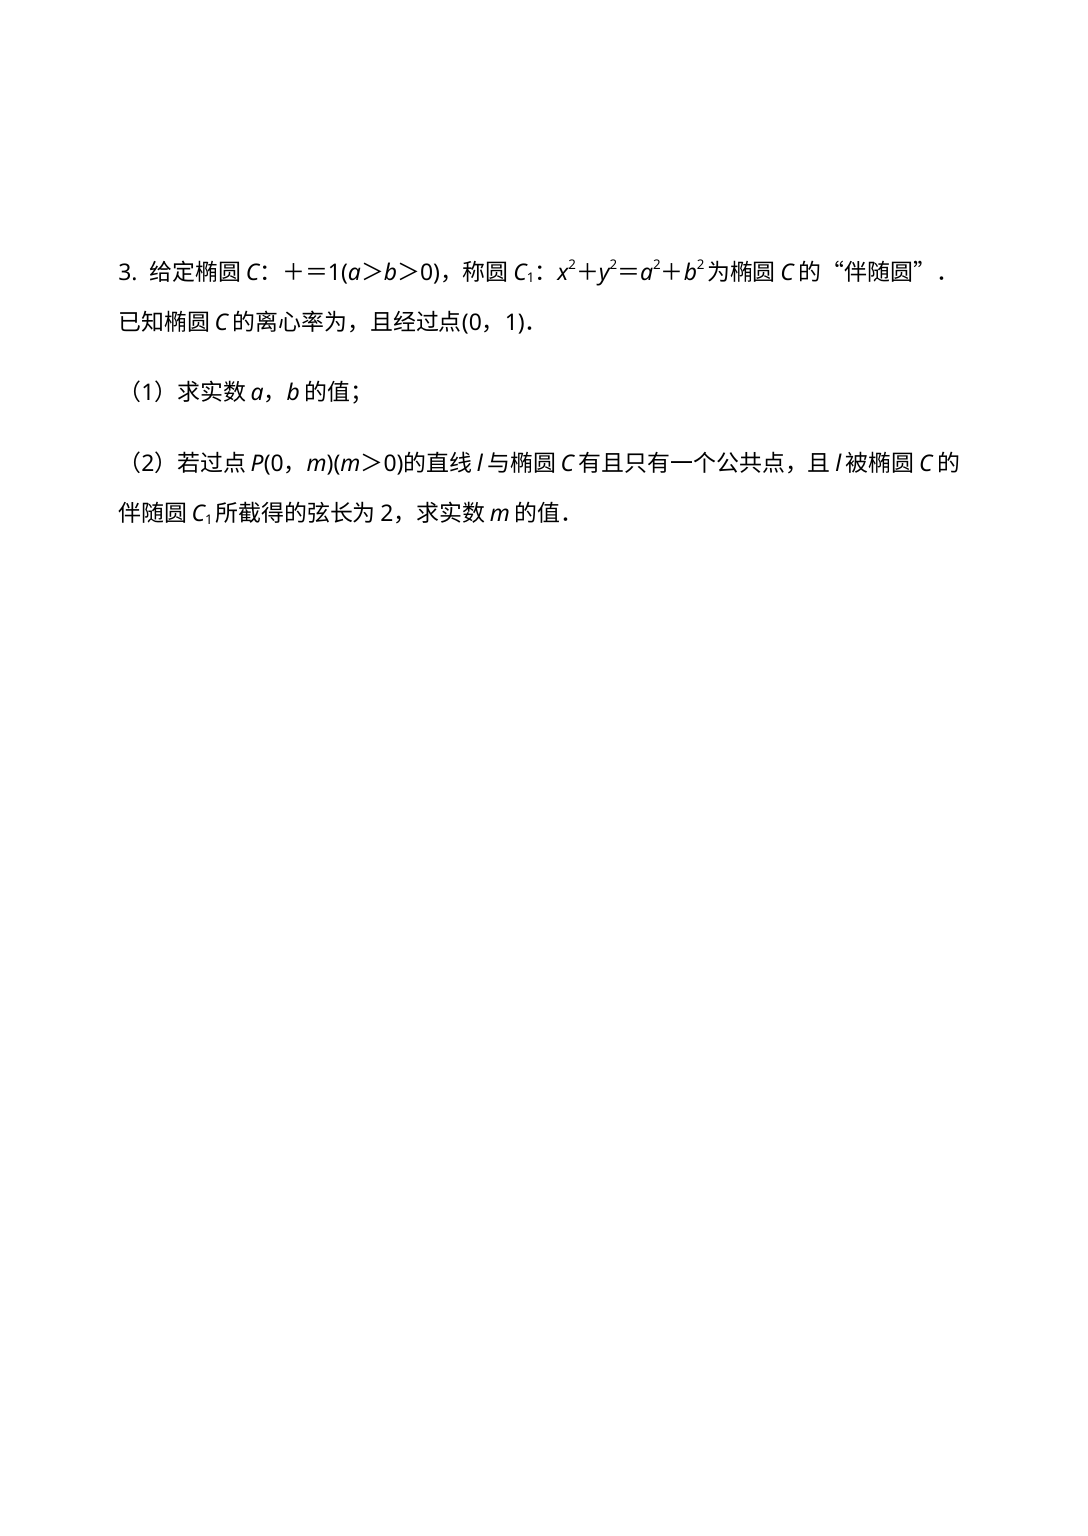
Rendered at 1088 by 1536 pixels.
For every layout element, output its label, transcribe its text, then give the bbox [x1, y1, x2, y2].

text （2）若过点P(0，m)(m＞0)的直线l与椭圆C有且只有一个公共点，且l被椭圆C的伴随圆C1所截得的弦长为2，求实数m的值． [118, 445, 969, 528]
text 3. 给定椭圆C：＋＝1(a＞b＞0)，称圆C1：x2＋y2＝a2＋b2为椭圆C的“伴随圆”．已知椭圆C的离心率为，且经过点(0，1)． [118, 253, 969, 337]
text （1）求实数a，b的值； [118, 374, 969, 408]
